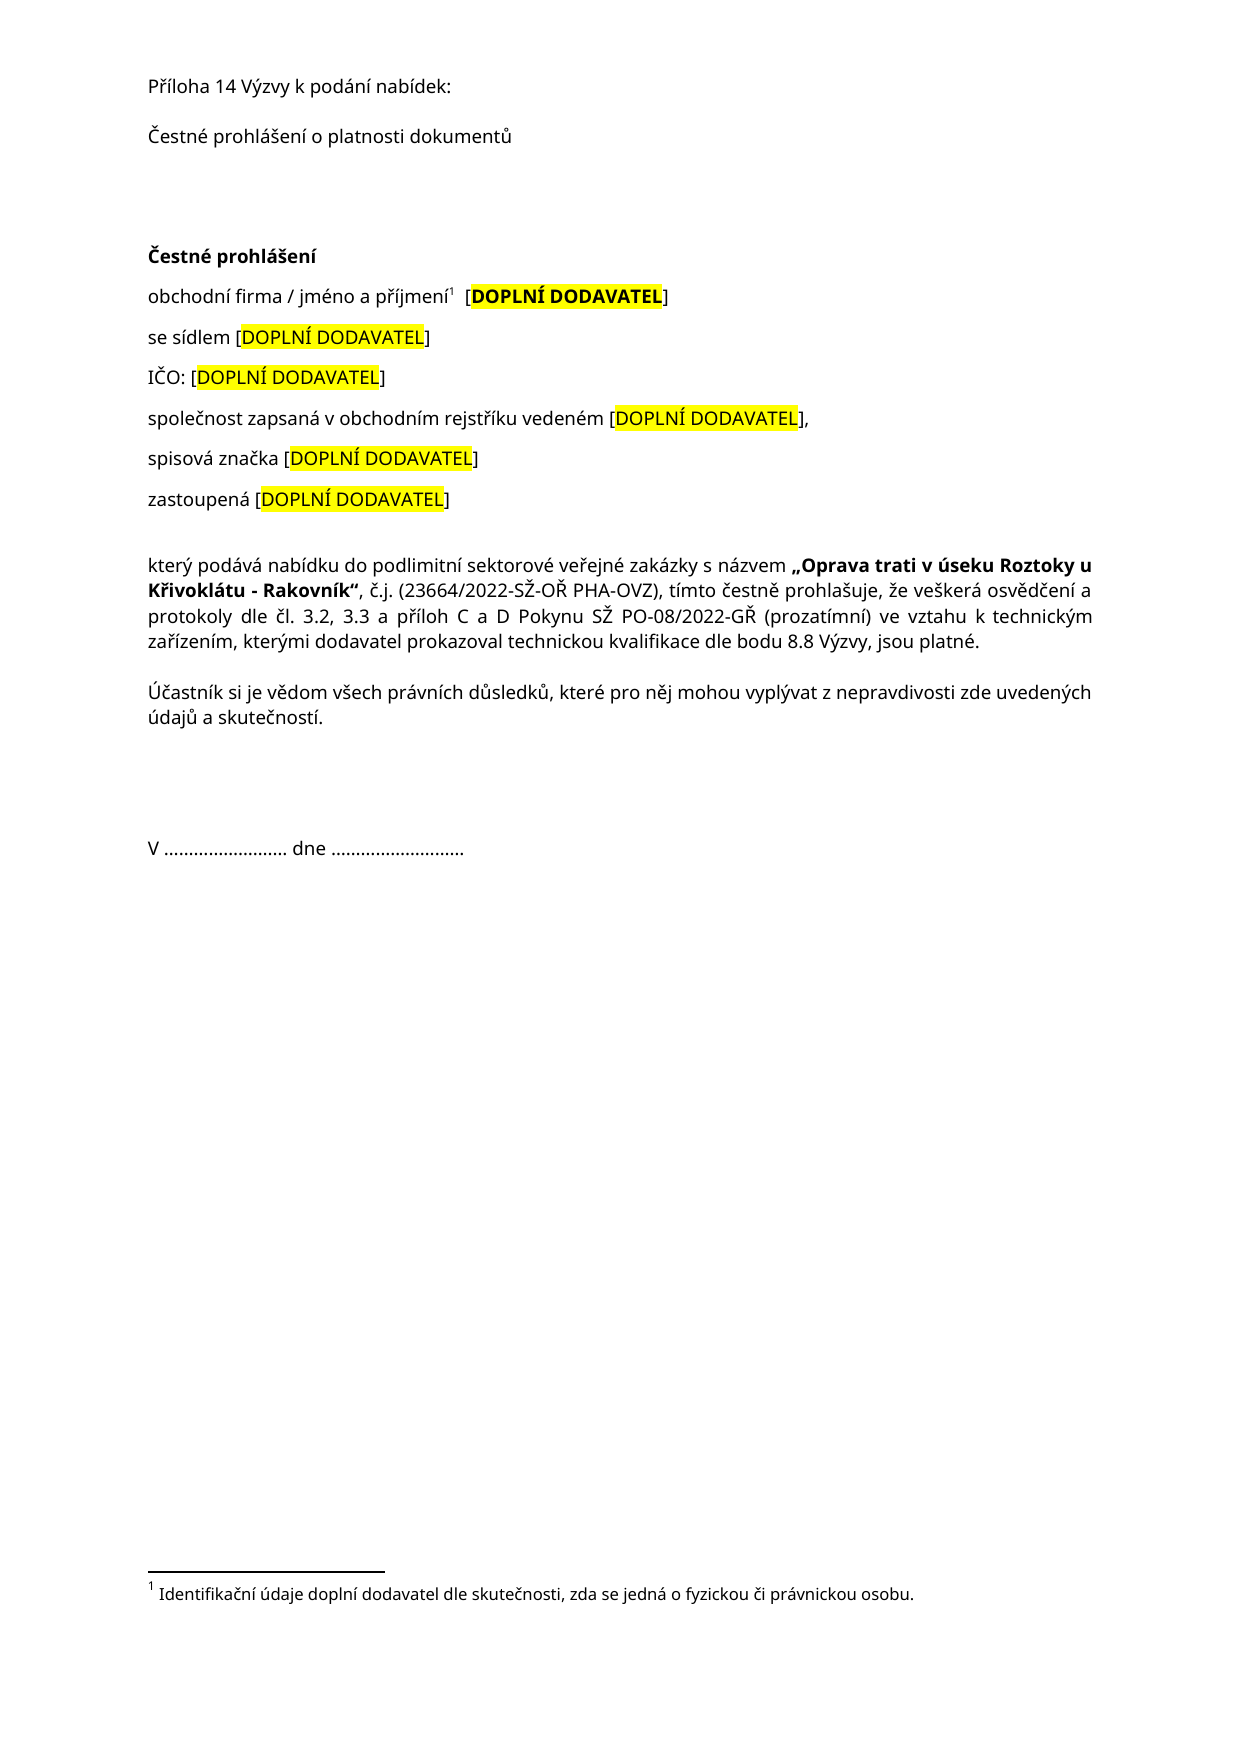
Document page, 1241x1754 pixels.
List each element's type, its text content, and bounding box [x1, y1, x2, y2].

text společnost zapsaná v obchodním rejstříku vedeném [DOPLNÍ DODAVATEL], [798, 405, 1093, 431]
text se sídlem [DOPLNÍ DODAVATEL] [148, 324, 241, 349]
text spisová značka [DOPLNÍ DODAVATEL] [148, 446, 290, 471]
text společnost zapsaná v obchodním rejstříku vedeném [DOPLNÍ DODAVATEL], [148, 405, 615, 431]
text V ………………….… dne ……………………… [148, 831, 1092, 860]
text se sídlem [DOPLNÍ DODAVATEL] [424, 324, 1093, 349]
text zastoupená [DOPLNÍ DODAVATEL] [444, 486, 1093, 512]
text Čestné prohlášení [148, 243, 1093, 268]
text spisová značka [DOPLNÍ DODAVATEL] [472, 446, 1093, 471]
text Účastník si je vědom všech právních důsledků, které pro něj mohou vyplývat z nepravdivosti zde uvedených údajů a skutečností. [148, 679, 1093, 730]
text který podává nabídku do podlimitní sektorové veřejné zakázky s názvem „Oprava trati v úseku Roztoky u Křivoklátu - Rakovník“, č.j. (23664/2022-SŽ-OŘ PHA-OVZ), tímto čestně prohlašuje, že veškerá osvědčení a protokoly dle čl. 3.2, 3.3 a příloh C a D Pokynu SŽ PO-08/2022-GŘ (prozatímní) ve vztahu k technickým zařízením, kterými dodavatel prokazoval technickou kvalifikace dle bodu 8.8 Výzvy, jsou platné. [148, 552, 1093, 654]
text IČO: [DOPLNÍ DODAVATEL] [148, 364, 1093, 390]
text obchodní firma / jméno a příjmení [DOPLNÍ DODAVATEL] [148, 283, 1093, 309]
text zastoupená [DOPLNÍ DODAVATEL] [148, 486, 261, 512]
